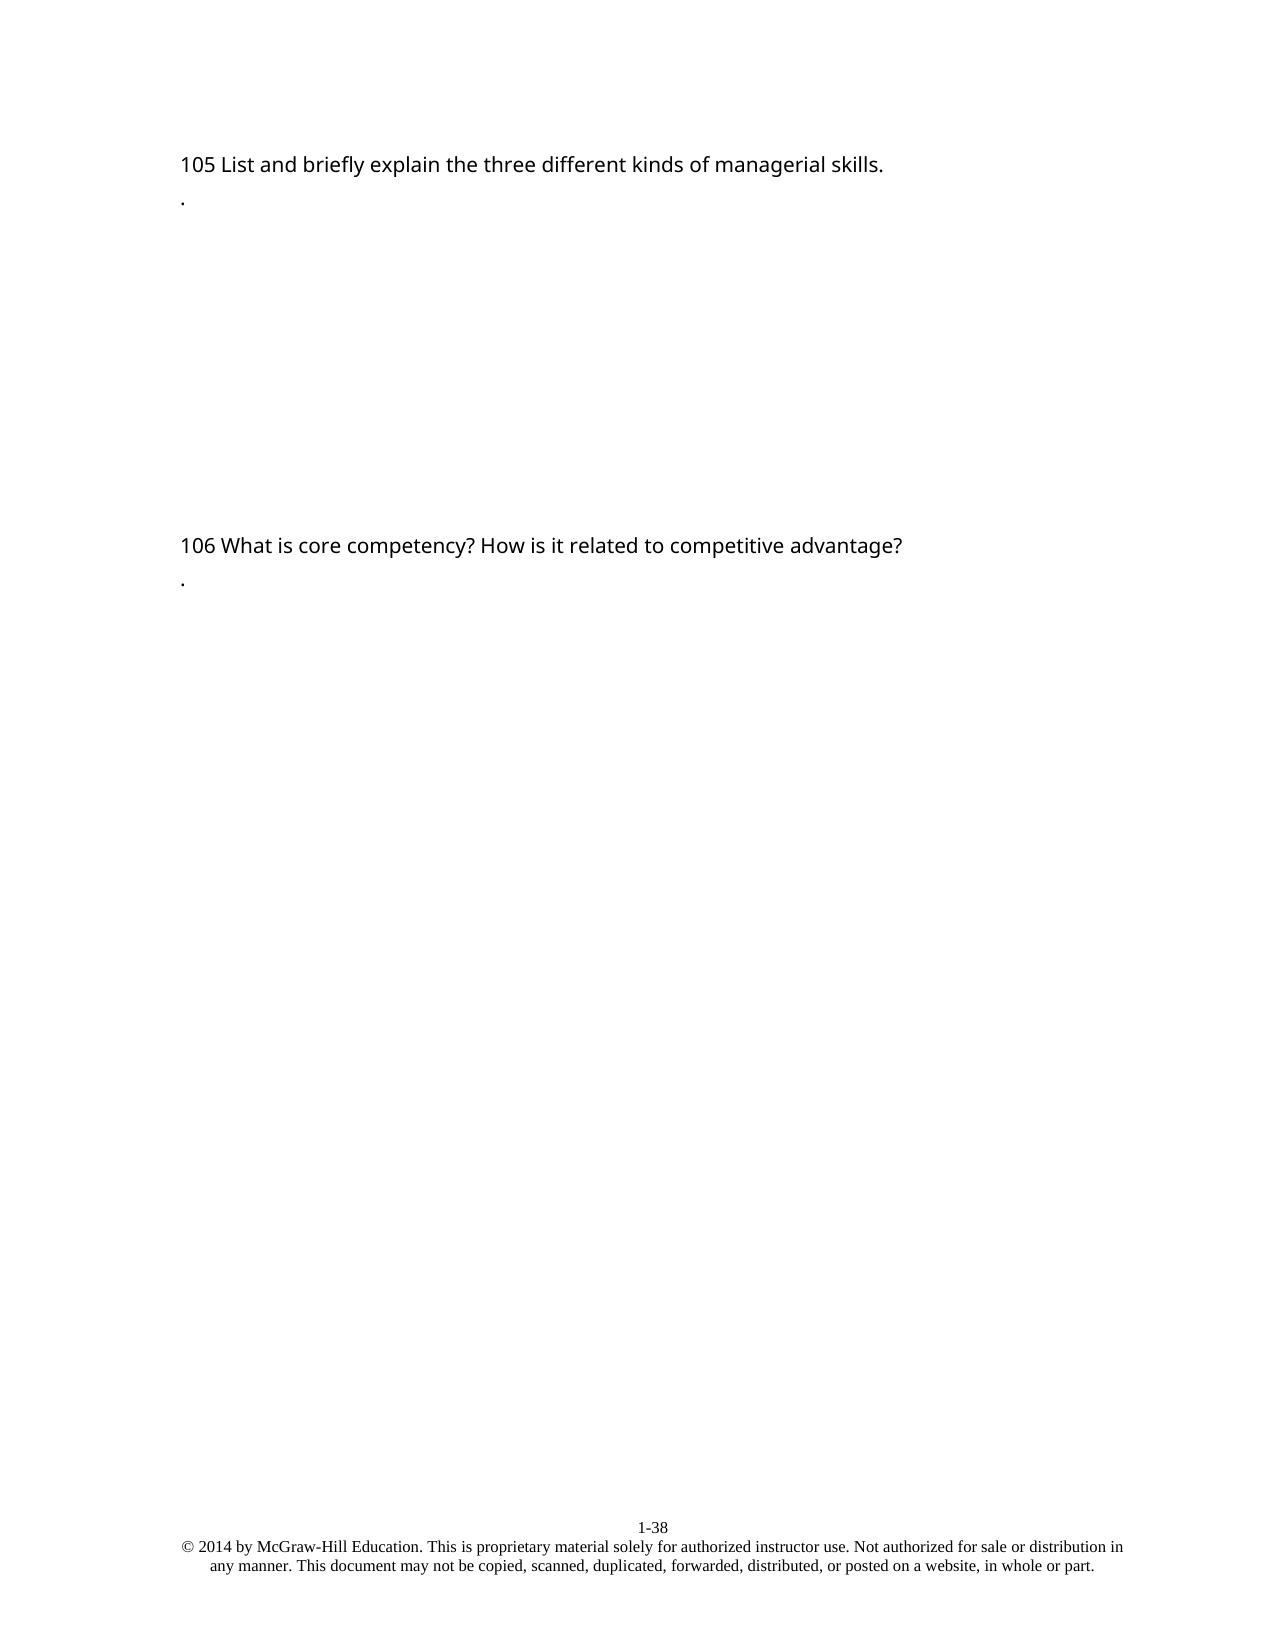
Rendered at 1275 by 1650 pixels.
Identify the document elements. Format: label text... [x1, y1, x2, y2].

table_header List and briefly explain the three different kinds of managerial skills. [221, 150, 1125, 502]
table_header What is core competency? How is it related to competitive advantage? [221, 531, 1125, 961]
table_header 106. [180, 531, 221, 961]
table_header 105. [180, 150, 221, 502]
